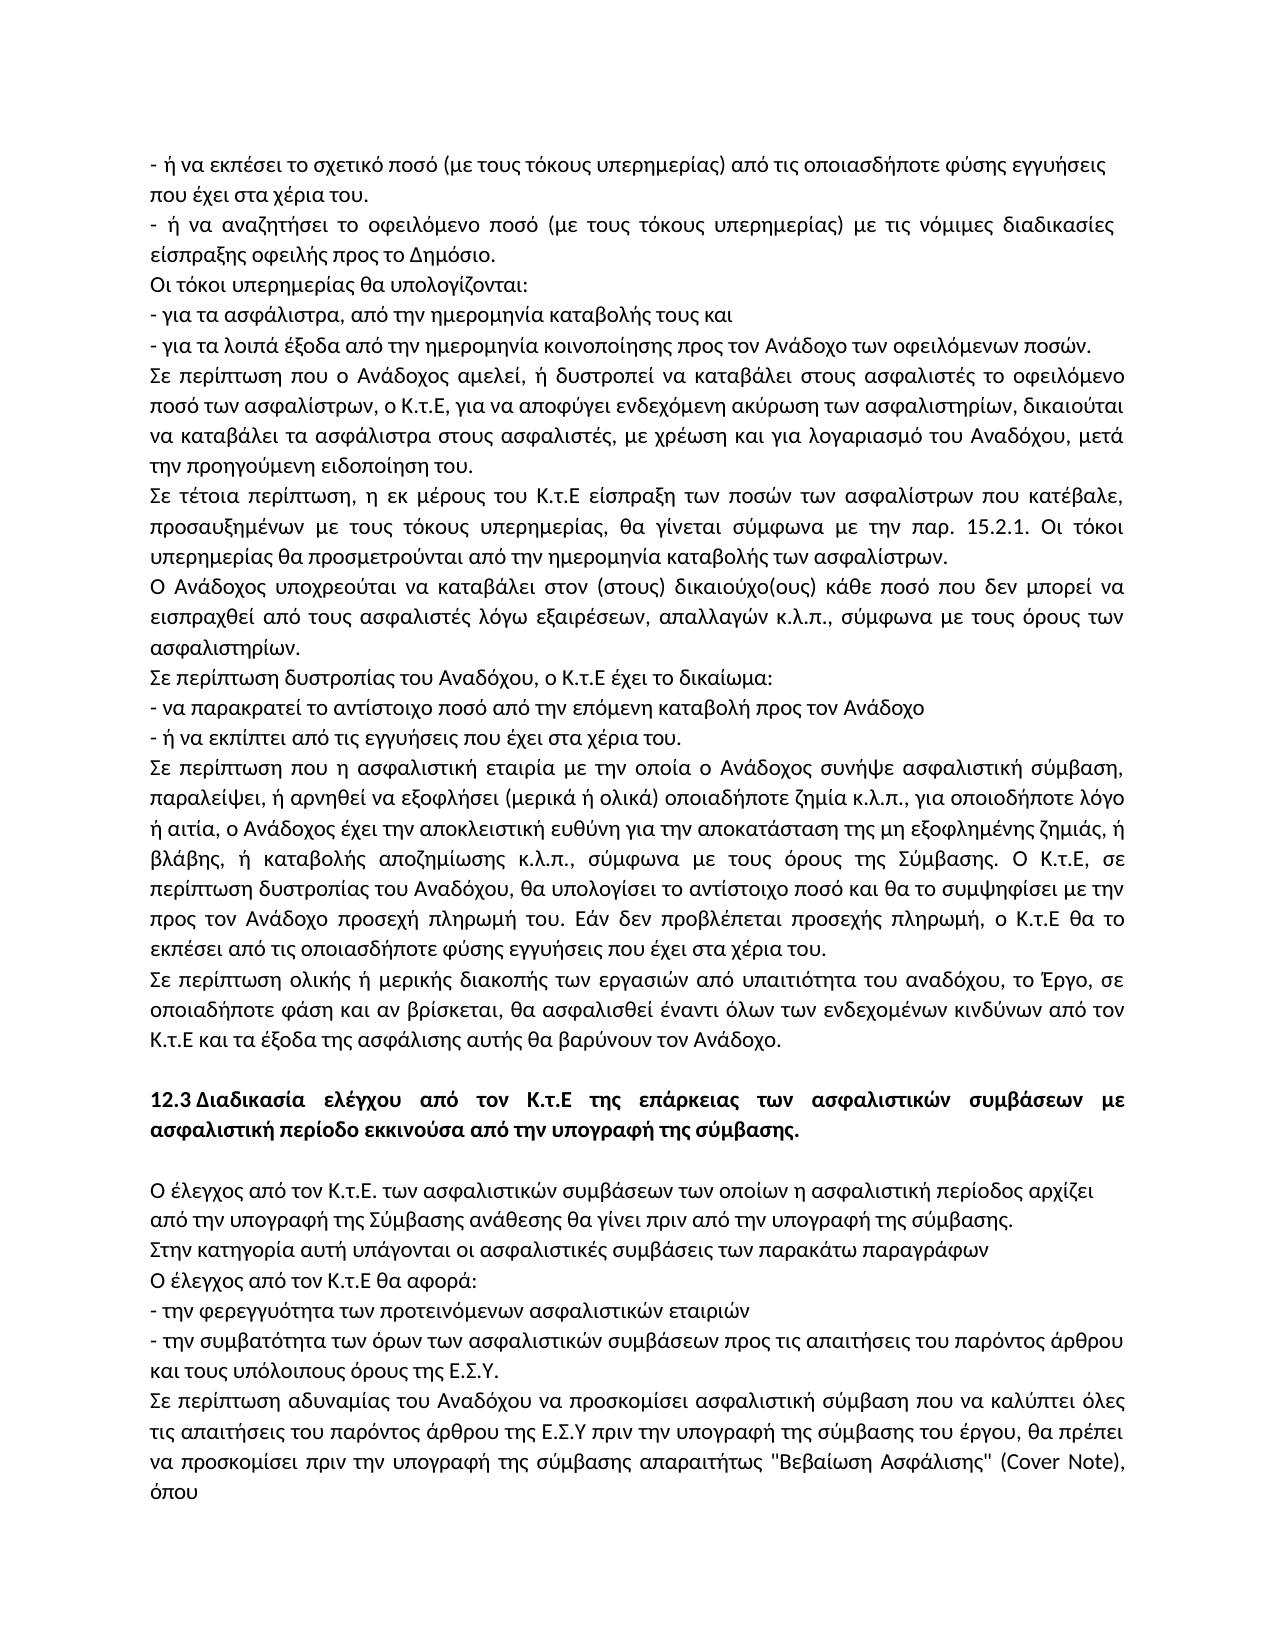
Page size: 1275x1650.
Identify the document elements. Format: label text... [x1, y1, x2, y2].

text Οι τόκοι υπερημερίας θα υπολογίζονται: [150, 270, 1202, 298]
list ή να εκπέσει το σχετικό ποσό (με τους τόκους υπερημερίας) από τις οποιασδήποτε φύσης εγγυήσεις που έχει στα χέρια του. [150, 150, 1125, 208]
subtitle Διαδικασία ελέγχου από τον Κ.τ.Ε της επάρκειας των ασφαλιστικών συμβάσεων με ασφαλιστική περίοδο εκκινούσα από την υπογραφή της σύμβασης. [150, 1085, 1126, 1143]
text Σε περίπτωση που ο Ανάδοχος αμελεί, ή δυστροπεί να καταβάλει στους ασφαλιστές το οφειλόμενο ποσό των ασφαλίστρων, ο Κ.τ.Ε, για να αποφύγει ενδεχόμενη ακύρωση των ασφαλιστηρίων, δικαιούται να καταβάλει τα ασφάλιστρα στους ασφαλιστές, με χρέωση και για λογαριασμό του Αναδόχου, μετά την προηγούμενη ειδοποίηση του. [150, 361, 1126, 479]
text Σε περίπτωση αδυναμίας του Αναδόχου να προσκομίσει ασφαλιστική σύμβαση που να καλύπτει όλες τις απαιτήσεις του παρόντος άρθρου της Ε.Σ.Υ πριν την υπογραφή της σύμβασης του έργου, θα πρέπει να προσκομίσει πριν την υπογραφή της σύμβασης απαραιτήτως "Βεβαίωση Ασφάλισης" (Cover Note), όπου [150, 1387, 1126, 1505]
list ή να εκπίπτει από τις εγγυήσεις που έχει στα χέρια του. [150, 723, 1202, 751]
list για τα λοιπά έξοδα από την ημερομηνία κοινοποίησης προς τον Ανάδοχο των οφειλόμενων ποσών. [150, 331, 1202, 359]
list την συμβατότητα των όρων των ασφαλιστικών συμβάσεων προς τις απαιτήσεις του παρόντος άρθρου και τους υπόλοιπους όρους της Ε.Σ.Υ. [150, 1326, 1126, 1384]
text Σε περίπτωση που η ασφαλιστική εταιρία με την οποία ο Ανάδοχος συνήψε ασφαλιστική σύμβαση, παραλείψει, ή αρνηθεί να εξοφλήσει (μερικά ή ολικά) οποιαδήποτε ζημία κ.λ.π., για οποιοδήποτε λόγο ή αιτία, ο Ανάδοχος έχει την αποκλειστική ευθύνη για την αποκατάσταση της μη εξοφλημένης ζημιάς, ή βλάβης, ή καταβολής αποζημίωσης κ.λ.π., σύμφωνα με τους όρους της Σύμβασης. Ο Κ.τ.Ε, σε περίπτωση δυστροπίας του Αναδόχου, θα υπολογίσει το αντίστοιχο ποσό και θα το συμψηφίσει με την προς τον Ανάδοχο προσεχή πληρωμή του. Εάν δεν προβλέπεται προσεχής πληρωμή, ο Κ.τ.Ε θα το εκπέσει από τις οποιασδήποτε φύσης εγγυήσεις που έχει στα χέρια του. [150, 753, 1126, 962]
text Σε περίπτωση δυστροπίας του Αναδόχου, ο Κ.τ.Ε έχει το δικαίωμα: [150, 663, 1202, 691]
list ή να αναζητήσει το οφειλόμενο ποσό (με τους τόκους υπερημερίας) με τις νόμιμες διαδικασίες είσπραξης οφειλής προς το Δημόσιο. [150, 210, 1125, 268]
text Σε τέτοια περίπτωση, η εκ μέρους του Κ.τ.Ε είσπραξη των ποσών των ασφαλίστρων που κατέβαλε, προσαυξημένων με τους τόκους υπερημερίας, θα γίνεται σύμφωνα με την παρ. 15.2.1. Οι τόκοι υπερημερίας θα προσμετρούνται από την ημερομηνία καταβολής των ασφαλίστρων. [150, 482, 1126, 570]
list την φερεγγυότητα των προτεινόμενων ασφαλιστικών εταιριών [150, 1296, 1202, 1324]
text Ο έλεγχος από τον Κ.τ.Ε. των ασφαλιστικών συμβάσεων των οποίων η ασφαλιστική περίοδος αρχίζει από την υπογραφή της Σύμβασης ανάθεσης θα γίνει πριν από την υπογραφή της σύμβασης. [150, 1176, 1135, 1234]
list για τα ασφάλιστρα, από την ημερομηνία καταβολής τους και [150, 300, 1202, 328]
text Ο Ανάδοχος υποχρεούται να καταβάλει στον (στους) δικαιούχο(ους) κάθε ποσό που δεν μπορεί να εισπραχθεί από τους ασφαλιστές λόγω εξαιρέσεων, απαλλαγών κ.λ.π., σύμφωνα με τους όρους των ασφαλιστηρίων. [150, 572, 1126, 661]
text Στην κατηγορία αυτή υπάγονται οι ασφαλιστικές συμβάσεις των παρακάτω παραγράφων Ο έλεγχος από τον Κ.τ.Ε θα αφορά: [150, 1236, 998, 1294]
text Σε περίπτωση ολικής ή μερικής διακοπής των εργασιών από υπαιτιότητα του αναδόχου, το Έργο, σε οποιαδήποτε φάση και αν βρίσκεται, θα ασφαλισθεί έναντι όλων των ενδεχομένων κινδύνων από τον Κ.τ.Ε και τα έξοδα της ασφάλισης αυτής θα βαρύνουν τον Ανάδοχο. [150, 965, 1126, 1053]
list να παρακρατεί το αντίστοιχο ποσό από την επόμενη καταβολή προς τον Ανάδοχο [150, 693, 1202, 721]
